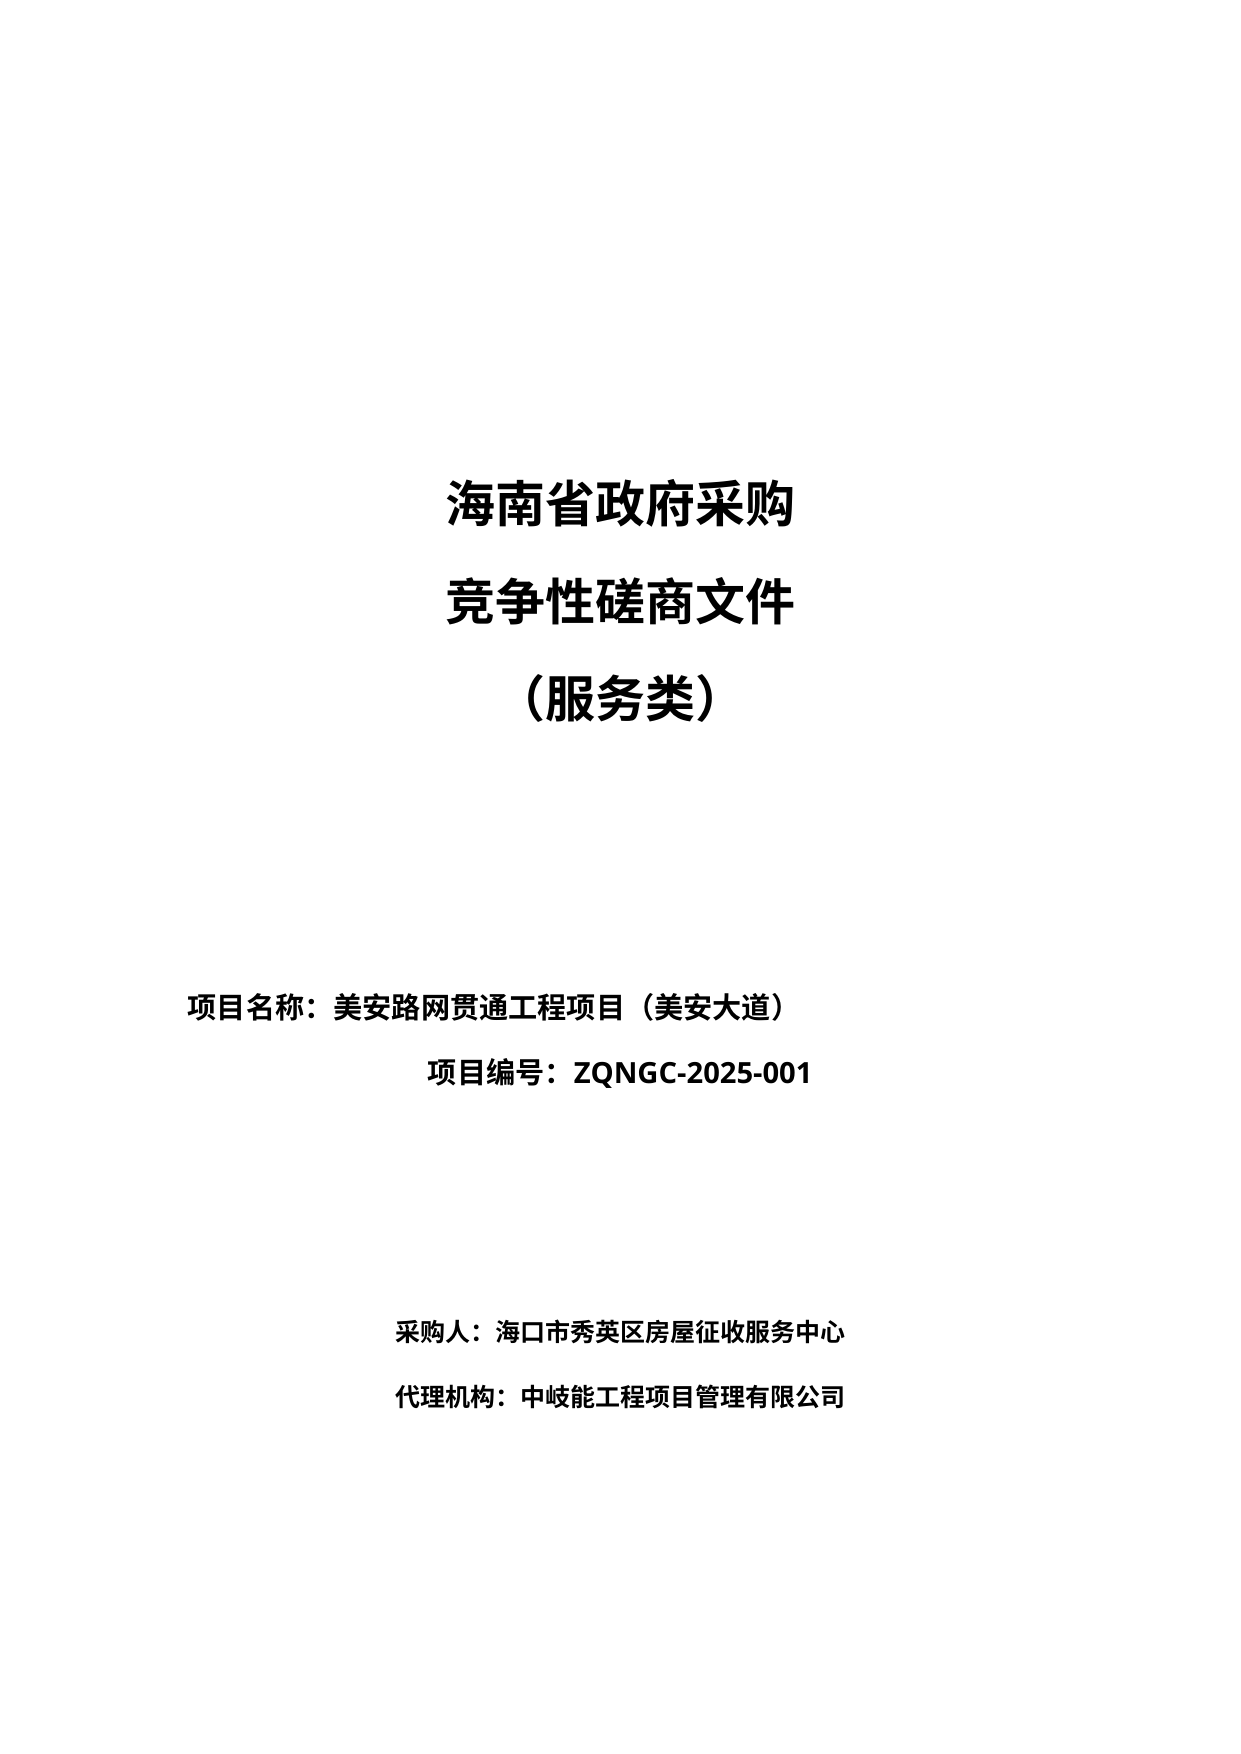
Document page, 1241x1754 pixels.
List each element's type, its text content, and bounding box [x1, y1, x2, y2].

text 项目名称：美安路网贯通工程项目（美安大道） [187, 974, 1053, 1039]
text 竞争性磋商文件 [187, 552, 1053, 649]
text 海南省政府采购 [187, 454, 1053, 552]
text 采购人：海口市秀英区房屋征收服务中心 [187, 1299, 1053, 1364]
text （服务类） [187, 649, 1053, 747]
text 代理机构：中岐能工程项目管理有限公司 [187, 1364, 1053, 1429]
text 项目编号：ZQNGC-2025-001 [187, 1039, 1053, 1104]
